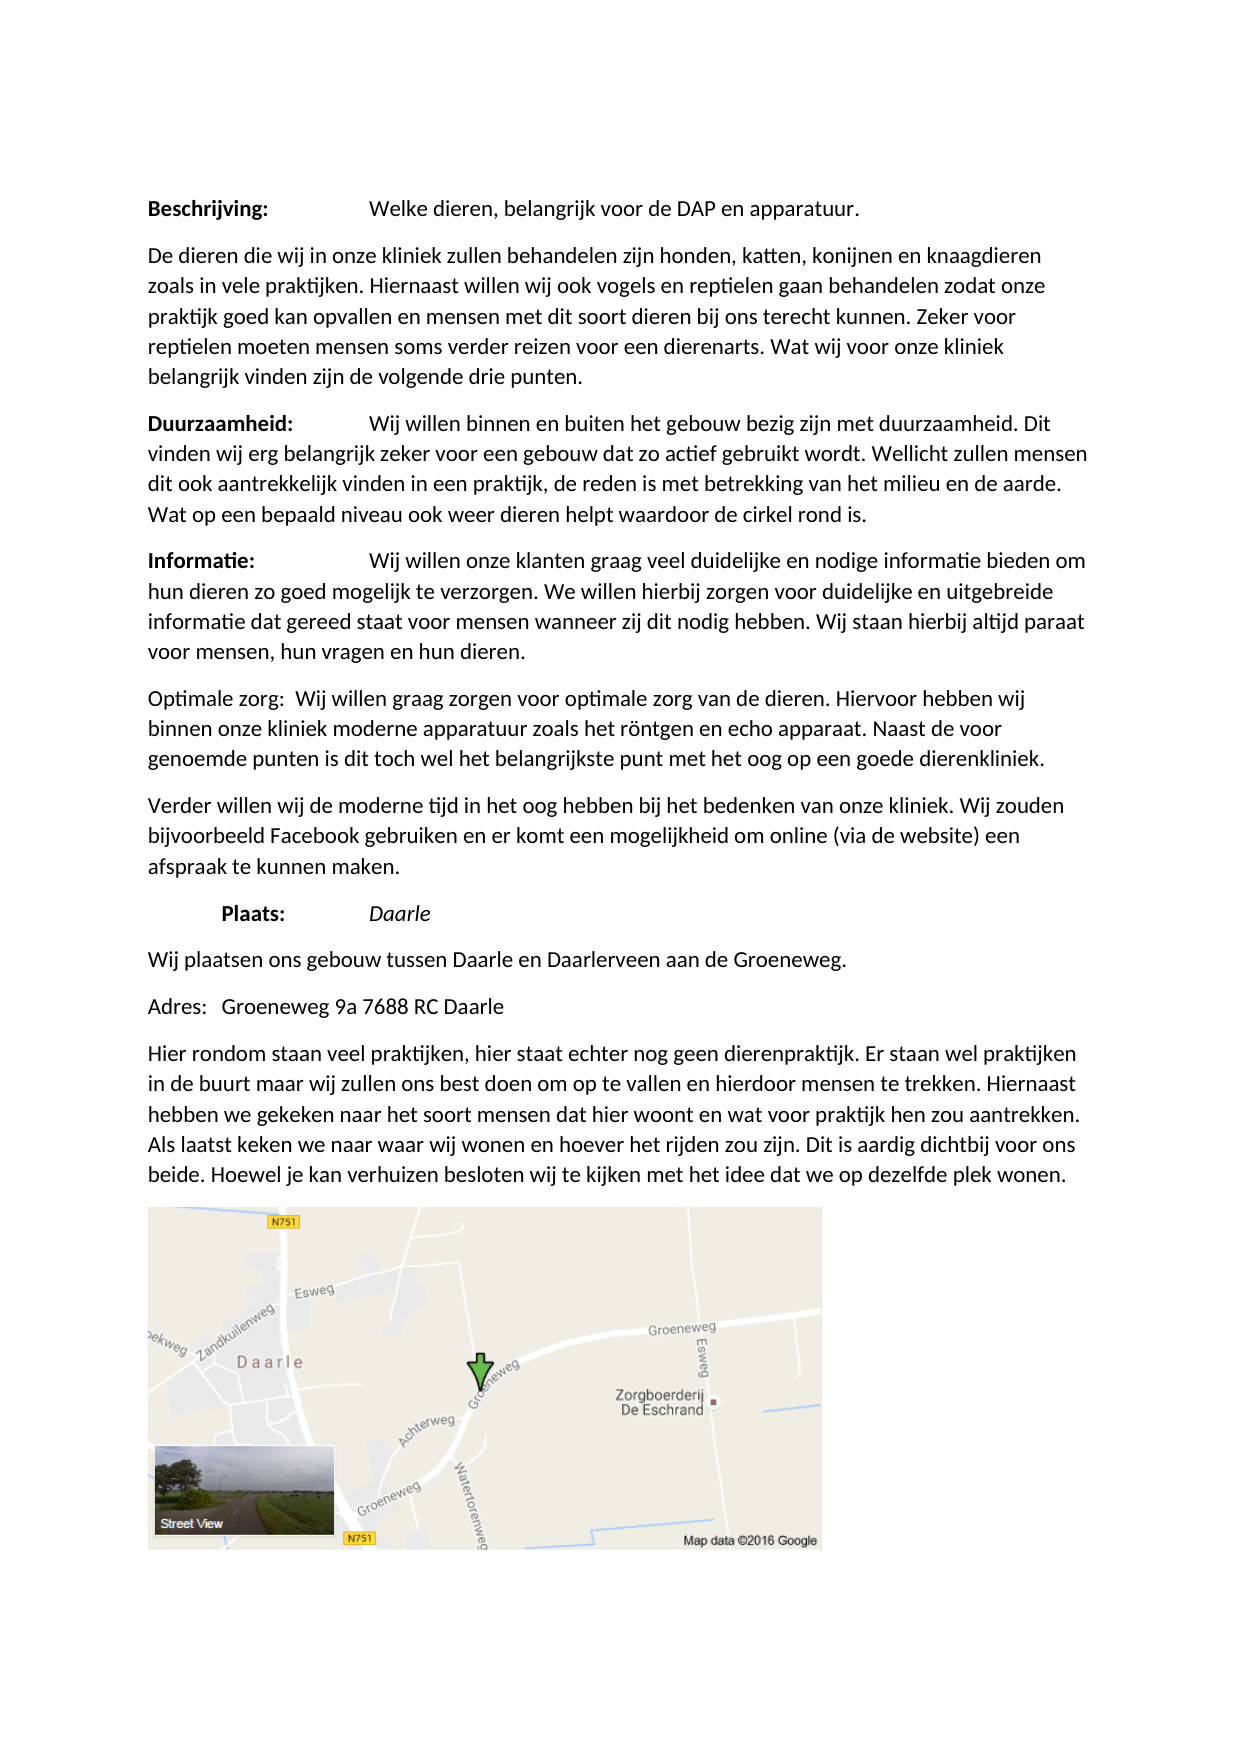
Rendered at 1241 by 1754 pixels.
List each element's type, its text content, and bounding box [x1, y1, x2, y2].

text Verder willen wij de moderne tijd in het oog hebben bij het bedenken van onze kliniek. Wij zouden bijvoorbeeld Facebook gebruiken en er komt een mogelijkheid om online (via de website) een afspraak te kunnen maken. [148, 791, 1093, 880]
text Optimale zorg: Wij willen graag zorgen voor optimale zorg van de dieren. Hiervoor hebben wij binnen onze kliniek moderne apparatuur zoals het röntgen en echo apparaat. Naast de voor genoemde punten is dit toch wel het belangrijkste punt met het oog op een goede dierenkliniek. [148, 684, 1093, 772]
text Adres: Groeneweg 9a 7688 RC Daarle [148, 992, 1093, 1020]
text Wij plaatsen ons gebouw tussen Daarle en Daarlerveen aan de Groeneweg. [148, 946, 1093, 973]
text Beschrijving: Welke dieren, belangrijk voor de DAP en apparatuur. [148, 194, 1093, 222]
picture [147, 1207, 823, 1552]
text Hier rondom staan veel praktijken, hier staat echter nog geen dierenpraktijk. Er staan wel praktijken in de buurt maar wij zullen ons best doen om op te vallen en hierdoor mensen te trekken. Hiernaast hebben we gekeken naar het soort mensen dat hier woont en wat voor praktijk hen zou aantrekken. Als laatst keken we naar waar wij wonen en hoever het rijden zou zijn. Dit is aardig dichtbij voor ons beide. Hoewel je kan verhuizen besloten wij te kijken met het idee dat we op dezelfde plek wonen. [148, 1039, 1093, 1188]
text De dieren die wij in onze kliniek zullen behandelen zijn honden, katten, konijnen en knaagdieren zoals in vele praktijken. Hiernaast willen wij ook vogels en reptielen gaan behandelen zodat onze praktijk goed kan opvallen en mensen met dit soort dieren bij ons terecht kunnen. Zeker voor reptielen moeten mensen soms verder reizen voor een dierenarts. Wat wij voor onze kliniek belangrijk vinden zijn de volgende drie punten. [148, 241, 1093, 390]
text Informatie: Wij willen onze klanten graag veel duidelijke en nodige informatie bieden om hun dieren zo goed mogelijk te verzorgen. We willen hierbij zorgen voor duidelijke en uitgebreide informatie dat gereed staat voor mensen wanneer zij dit nodig hebben. Wij staan hierbij altijd paraat voor mensen, hun vragen en hun dieren. [148, 547, 1093, 665]
text Plaats: Daarle [148, 899, 1093, 927]
text Duurzaamheid: Wij willen binnen en buiten het gebouw bezig zijn met duurzaamheid. Dit vinden wij erg belangrijk zeker voor een gebouw dat zo actief gebruikt wordt. Wellicht zullen mensen dit ook aantrekkelijk vinden in een praktijk, de reden is met betrekking van het milieu en de aarde. Wat op een bepaald niveau ook weer dieren helpt waardoor de cirkel rond is. [148, 409, 1093, 528]
